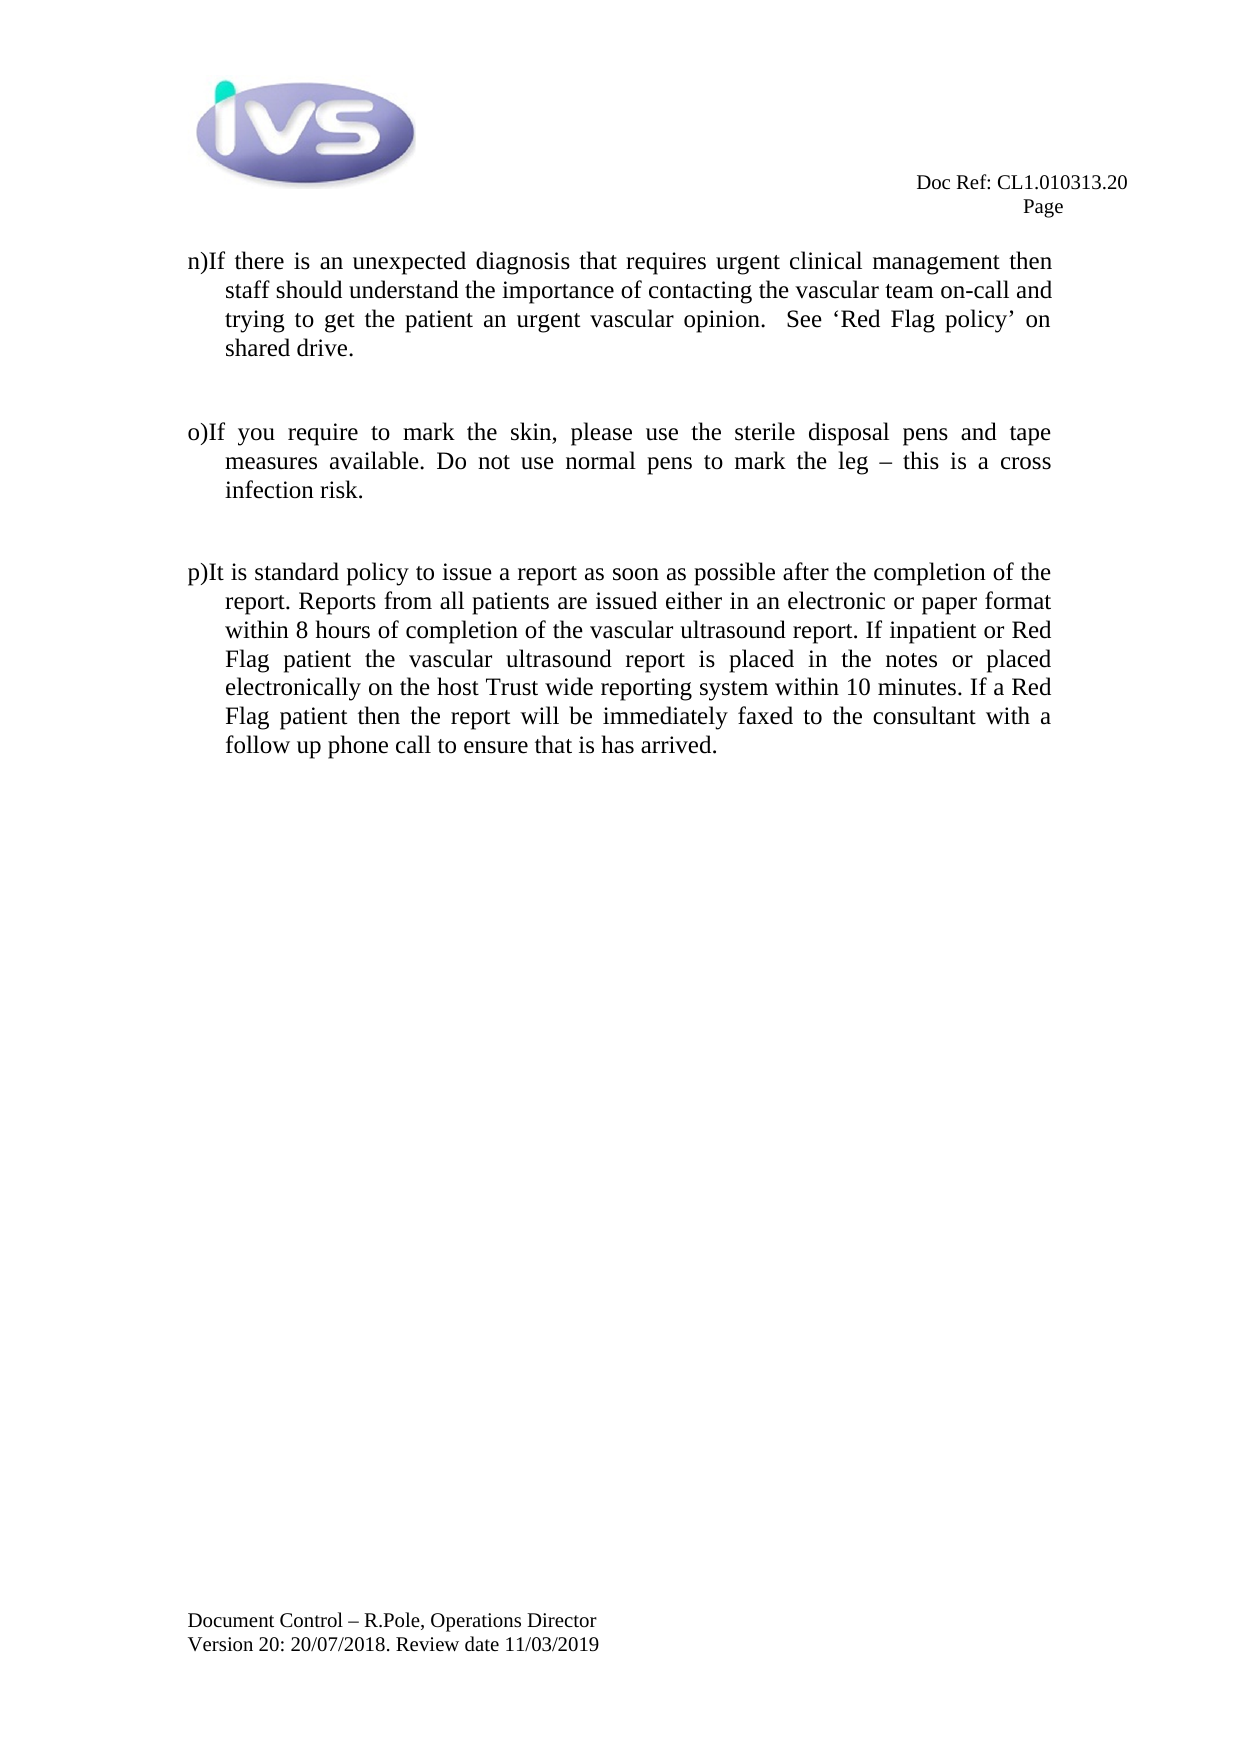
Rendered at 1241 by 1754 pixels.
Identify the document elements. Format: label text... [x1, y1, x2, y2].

list If you require to mark the skin, please use the sterile disposal pens and tape measures available. Do not use normal pens to mark the leg – this is a cross infection risk. [187, 417, 1053, 503]
list It is standard policy to issue a report as soon as possible after the completion of the report. Reports from all patients are issued either in an electronic or paper format within 8 hours of completion of the vascular ultrasound report. If inpatient or Red Flag patient the vascular ultrasound report is placed in the notes or placed electronically on the host Trust wide reporting system within 10 minutes. If a Red Flag patient then the report will be immediately faxed to the consultant with a follow up phone call to ensure that is has arrived. [187, 557, 1053, 759]
list If there is an unexpected diagnosis that requires urgent clinical management then staff should understand the importance of contacting the vascular team on-call and trying to get the patient an urgent vascular opinion. See ‘Red Flag policy’ on shared drive. [187, 246, 1053, 361]
picture [187, 75, 416, 189]
